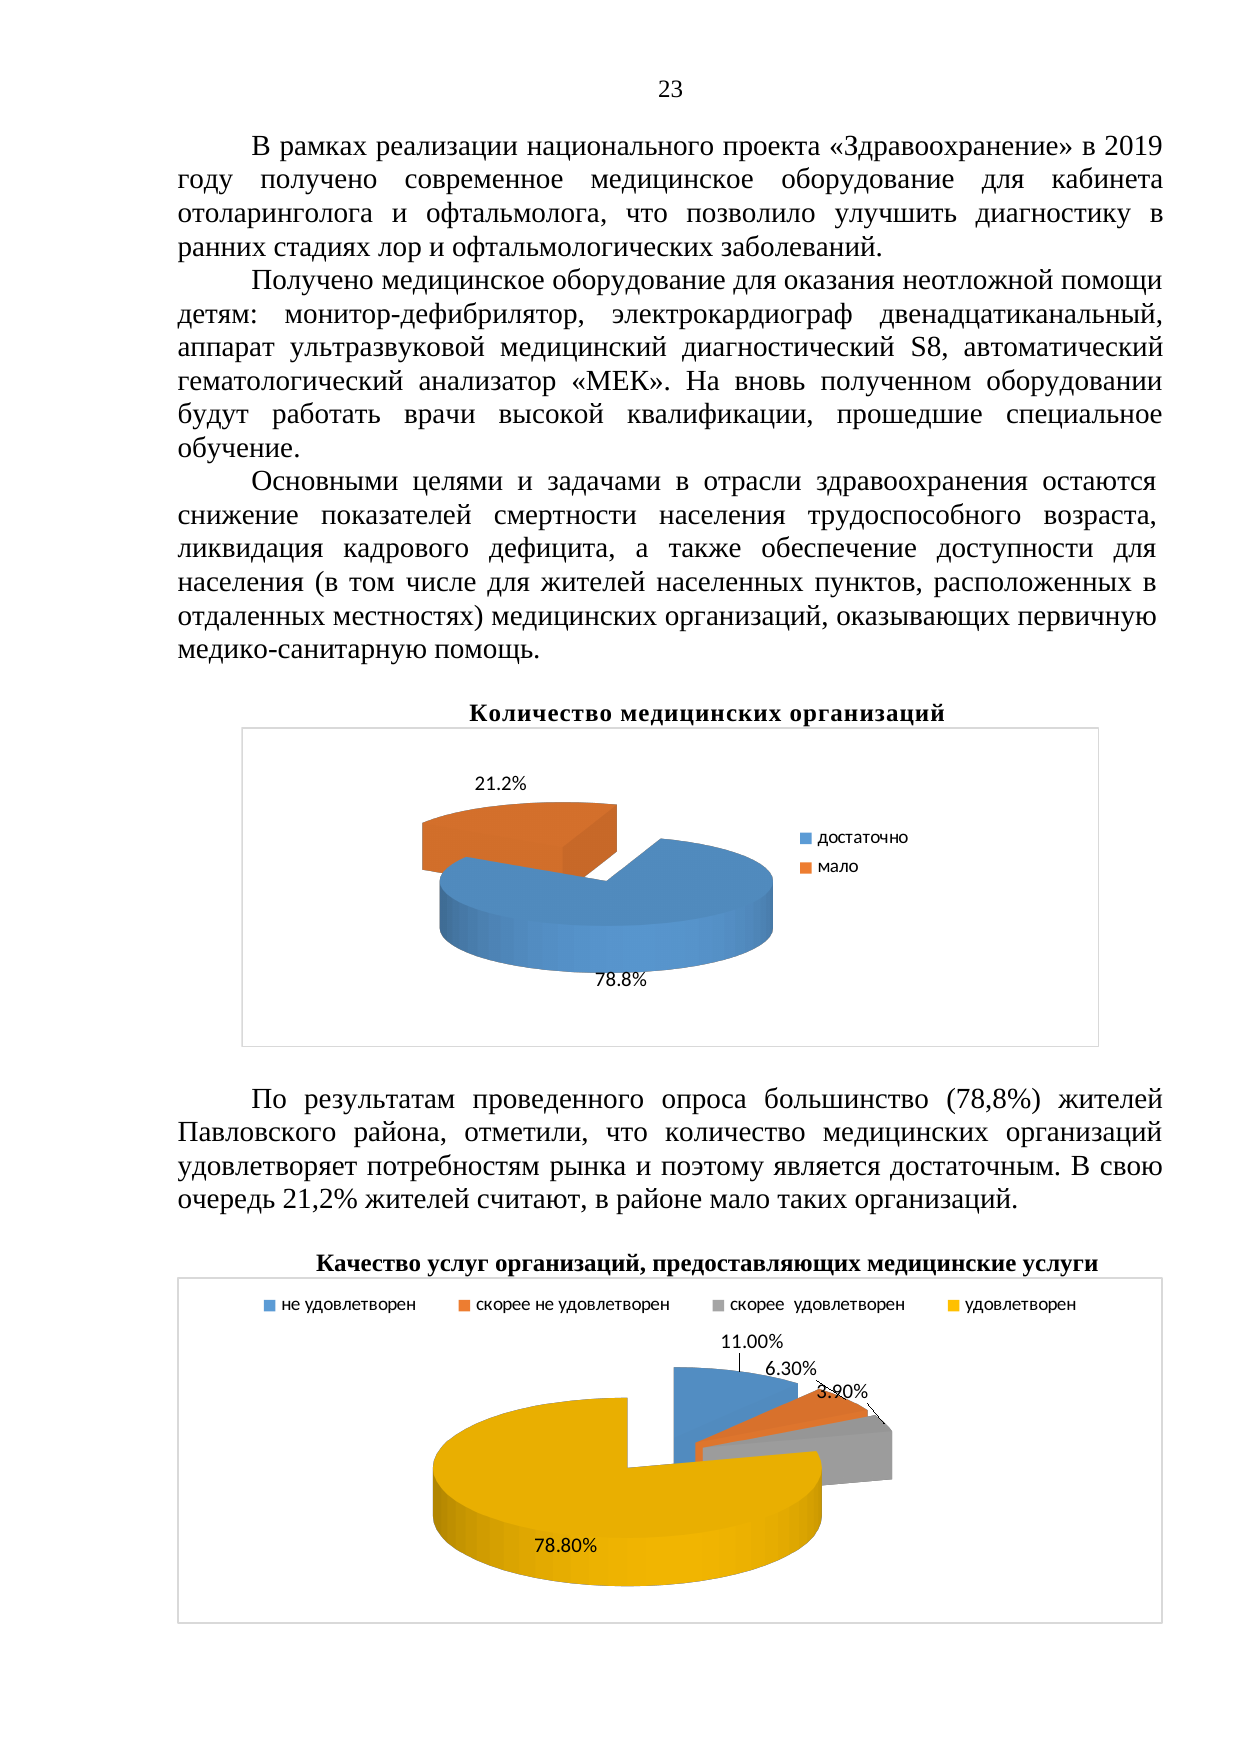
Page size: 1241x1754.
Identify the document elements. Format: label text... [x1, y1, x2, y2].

text Основными целями и задачами в отрасли здравоохранения остаются снижение показателей смертности населения трудоспособного возраста, ликвидация кадрового дефицита, а также обеспечение доступности для населения (в том числе для жителей населенных пунктов, расположенных в отдаленных местностях) медицинских организаций, оказывающих первичную медико-санитарную помощь. [177, 463, 1157, 665]
text Качество услуг организаций, предоставляющих медицинские услуги [177, 1248, 1163, 1277]
text По результатам проведенного опроса большинство (78,8%) жителей Павловского района, отметили, что количество медицинских организаций удовлетворяет потребностям рынка и поэтому является достаточным. В свою очередь 21,2% жителей считают, в районе мало таких организаций. [177, 1081, 1163, 1215]
text Количество медицинских организаций [177, 698, 1163, 727]
text В рамках реализации национального проекта «Здравоохранение» в 2019 году получено современное медицинское оборудование для кабинета отоларинголога и офтальмолога, что позволило улучшить диагностику в ранних стадиях лор и офтальмологических заболеваний. [177, 128, 1163, 262]
text Получено медицинское оборудование для оказания неотложной помощи детям: монитор-дефибрилятор, электрокардиограф двенадцатиканальный, аппарат ультразвуковой медицинский диагностический S8, автоматический гематологический анализатор «МЕК». На вновь полученном оборудовании будут работать врачи высокой квалификации, прошедшие специальное обучение. [177, 262, 1163, 463]
